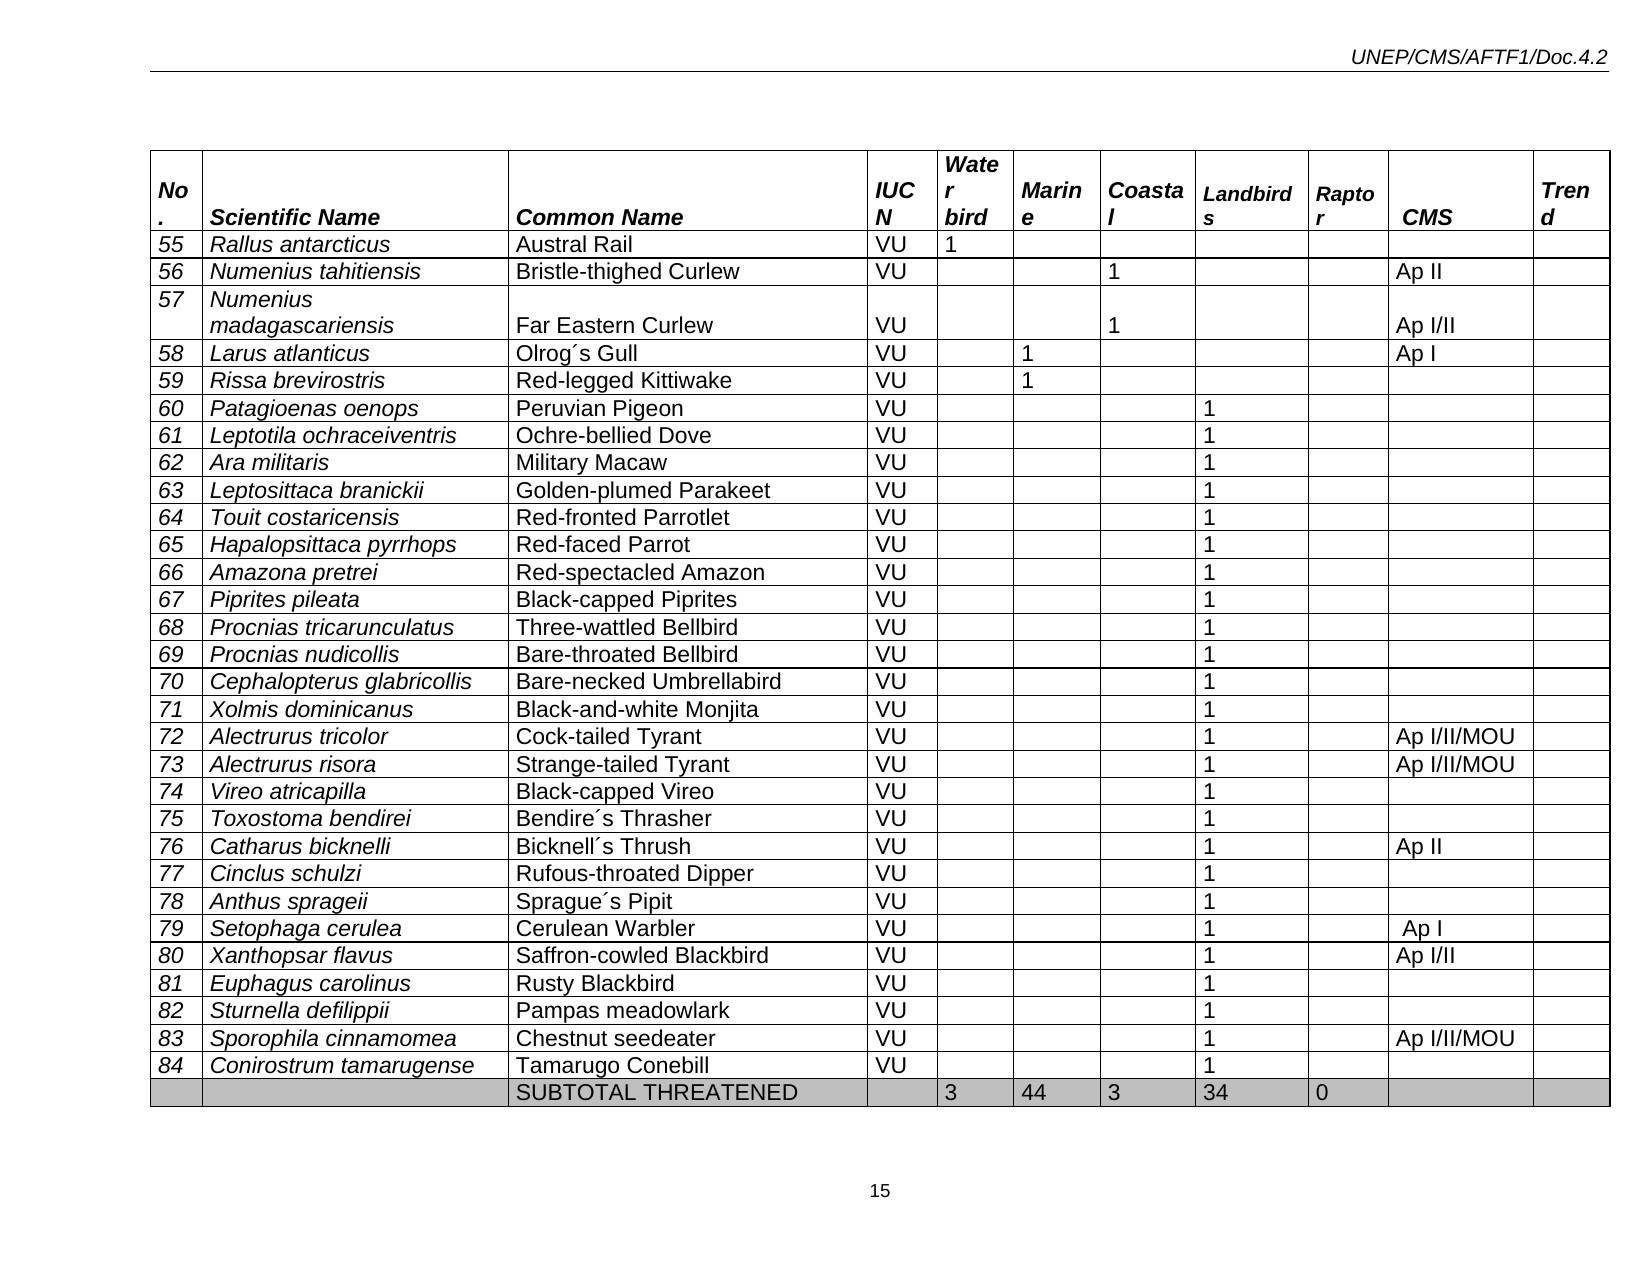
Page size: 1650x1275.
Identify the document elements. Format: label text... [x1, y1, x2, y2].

table_cell Ap II [1389, 259, 1533, 285]
table_cell 1 [1196, 805, 1308, 832]
table_cell [938, 367, 1013, 393]
table_cell Anthus sprageii [203, 888, 508, 914]
table_cell Bendire´s Thrasher [509, 805, 867, 832]
table_cell Black-and-white Monjita [509, 696, 867, 722]
table_cell [1309, 751, 1388, 777]
table_cell [1534, 395, 1609, 421]
table_cell 1 [1101, 259, 1195, 285]
table_cell [1309, 915, 1388, 941]
table_cell [1014, 970, 1100, 996]
table_cell 59 [151, 367, 202, 393]
table_cell [1534, 477, 1609, 503]
table_cell Catharus bicknelli [203, 833, 508, 859]
table_cell [1014, 395, 1100, 421]
table_cell [1309, 559, 1388, 585]
table_cell [1014, 641, 1100, 667]
table_cell 82 [151, 997, 202, 1023]
table_cell [1014, 1025, 1100, 1051]
table_cell 1 [1196, 641, 1308, 667]
table_cell 1 [1101, 286, 1195, 339]
table_cell [1534, 751, 1609, 777]
table_cell Rufous-throated Dipper [509, 860, 867, 887]
table_cell Toxostoma bendirei [203, 805, 508, 832]
table_cell 63 [151, 477, 202, 503]
table_cell 1 [1196, 669, 1308, 695]
table_cell Procnias nudicollis [203, 641, 508, 667]
table_cell 1 [1196, 860, 1308, 887]
table_cell 1 [1014, 340, 1100, 366]
table_cell VU [868, 477, 937, 503]
table_cell 57 [151, 286, 202, 339]
table_cell [1309, 997, 1388, 1023]
table_header Landbirds [1196, 151, 1308, 230]
table_cell Sprague´s Pipit [509, 888, 867, 914]
table_cell [1309, 231, 1388, 257]
table_cell Bristle-thighed Curlew [509, 259, 867, 285]
table_cell [1014, 286, 1100, 339]
table_cell [1309, 1025, 1388, 1051]
table_cell VU [868, 915, 937, 941]
table_cell [938, 504, 1013, 530]
table_cell [1196, 340, 1308, 366]
table_cell [1014, 943, 1100, 969]
table_cell [1534, 805, 1609, 832]
table_cell [1534, 449, 1609, 476]
table_cell [1101, 559, 1195, 585]
table_cell [1101, 805, 1195, 832]
table_cell [1309, 943, 1388, 969]
table_header Marine [1014, 151, 1100, 230]
table_cell [1534, 367, 1609, 393]
table_cell [1014, 259, 1100, 285]
table_cell 1 [1196, 531, 1308, 558]
table_cell 79 [151, 915, 202, 941]
table_cell [938, 778, 1013, 804]
table_cell 1 [1196, 422, 1308, 448]
table_cell [1101, 231, 1195, 257]
table_cell [1389, 888, 1533, 914]
table_cell 1 [1196, 1052, 1308, 1078]
table_cell [1389, 531, 1533, 558]
table_cell [1309, 340, 1388, 366]
table_cell [938, 669, 1013, 695]
table_cell Ap II [1389, 833, 1533, 859]
table_cell [1534, 915, 1609, 941]
table_cell [1309, 614, 1388, 640]
table_cell [1309, 477, 1388, 503]
table_cell 69 [151, 641, 202, 667]
table_cell VU [868, 231, 937, 257]
table_cell 68 [151, 614, 202, 640]
table_cell Bicknell´s Thrush [509, 833, 867, 859]
table_cell [1309, 449, 1388, 476]
table_cell [151, 1079, 202, 1106]
table_cell [1101, 860, 1195, 887]
table_cell [1534, 586, 1609, 613]
table_cell 1 [1196, 915, 1308, 941]
table_cell VU [868, 1052, 937, 1078]
table_cell [1389, 422, 1533, 448]
table_cell [1389, 641, 1533, 667]
table_cell [1389, 669, 1533, 695]
table_cell 1 [1196, 1025, 1308, 1051]
table_cell Larus atlanticus [203, 340, 508, 366]
table_cell 74 [151, 778, 202, 804]
table_cell VU [868, 395, 937, 421]
table_cell [1534, 669, 1609, 695]
table_cell [1534, 997, 1609, 1023]
table_cell [938, 340, 1013, 366]
table_cell Ap I [1389, 340, 1533, 366]
table_cell 71 [151, 696, 202, 722]
table_cell [1309, 531, 1388, 558]
table_cell [1196, 286, 1308, 339]
table_cell [1389, 1079, 1533, 1106]
table_cell Alectrurus risora [203, 751, 508, 777]
table_cell Amazona pretrei [203, 559, 508, 585]
table_cell 1 [1196, 696, 1308, 722]
table_cell [1196, 259, 1308, 285]
table_cell [1309, 286, 1388, 339]
table_cell [938, 915, 1013, 941]
table_cell VU [868, 669, 937, 695]
table_cell [1309, 641, 1388, 667]
table_cell Tamarugo Conebill [509, 1052, 867, 1078]
table_cell Black-capped Piprites [509, 586, 867, 613]
table_cell VU [868, 943, 937, 969]
table_cell Conirostrum tamarugense [203, 1052, 508, 1078]
table_cell [1309, 669, 1388, 695]
table_cell [1309, 970, 1388, 996]
table_cell 1 [1014, 367, 1100, 393]
table_cell Golden-plumed Parakeet [509, 477, 867, 503]
table_cell 1 [1196, 559, 1308, 585]
table_cell 60 [151, 395, 202, 421]
table_header Common Name [509, 151, 867, 230]
table_cell VU [868, 1025, 937, 1051]
table_cell [1309, 805, 1388, 832]
table_cell [1101, 395, 1195, 421]
table_cell VU [868, 259, 937, 285]
table_cell [1101, 586, 1195, 613]
table_cell [1534, 531, 1609, 558]
table_cell 44 [1014, 1079, 1100, 1106]
table_cell 70 [151, 669, 202, 695]
table_cell [938, 970, 1013, 996]
table_cell Vireo atricapilla [203, 778, 508, 804]
table_cell [1389, 231, 1533, 257]
table_cell SUBTOTAL THREATENED [509, 1079, 867, 1106]
table_cell [1389, 395, 1533, 421]
table_cell [1101, 614, 1195, 640]
table_cell [1534, 778, 1609, 804]
table_cell [938, 723, 1013, 749]
table_cell Red-faced Parrot [509, 531, 867, 558]
table_cell [1309, 259, 1388, 285]
table_cell [1014, 669, 1100, 695]
table_cell [1389, 504, 1533, 530]
table_cell 1 [938, 231, 1013, 257]
table_cell Saffron-cowled Blackbird [509, 943, 867, 969]
table_cell Peruvian Pigeon [509, 395, 867, 421]
table_cell [938, 997, 1013, 1023]
table_cell [938, 286, 1013, 339]
table_cell [1101, 340, 1195, 366]
table_cell [1309, 860, 1388, 887]
table_cell Numenius madagascariensis [203, 286, 508, 339]
table_cell Procnias tricarunculatus [203, 614, 508, 640]
table_cell [938, 477, 1013, 503]
table_cell [938, 943, 1013, 969]
table_cell [1101, 422, 1195, 448]
table_cell Olrog´s Gull [509, 340, 867, 366]
table_cell Pampas meadowlark [509, 997, 867, 1023]
table_cell [1014, 723, 1100, 749]
table_cell [938, 751, 1013, 777]
table_cell [1389, 970, 1533, 996]
table_cell [1534, 723, 1609, 749]
table_cell [1389, 586, 1533, 613]
table_cell VU [868, 340, 937, 366]
table_cell [1014, 915, 1100, 941]
table_cell Military Macaw [509, 449, 867, 476]
table_cell Red-spectacled Amazon [509, 559, 867, 585]
table_cell [1534, 614, 1609, 640]
table_cell 56 [151, 259, 202, 285]
table_cell 1 [1196, 778, 1308, 804]
table_cell 1 [1196, 395, 1308, 421]
table_cell [1534, 422, 1609, 448]
table_cell [1534, 231, 1609, 257]
table_cell [1101, 943, 1195, 969]
table_cell [1014, 860, 1100, 887]
table_cell [1101, 531, 1195, 558]
table_cell VU [868, 586, 937, 613]
table_header Trend [1534, 151, 1609, 230]
table_cell VU [868, 449, 937, 476]
table_cell 84 [151, 1052, 202, 1078]
table_cell 1 [1196, 586, 1308, 613]
table_cell [1014, 751, 1100, 777]
table_cell [1309, 395, 1388, 421]
table_cell Leptotila ochraceiventris [203, 422, 508, 448]
table_cell Alectrurus tricolor [203, 723, 508, 749]
table_cell 1 [1196, 943, 1308, 969]
table_cell 64 [151, 504, 202, 530]
table_cell [1309, 1052, 1388, 1078]
table_cell [1101, 751, 1195, 777]
table_cell VU [868, 696, 937, 722]
table_cell Ap I/II/MOU [1389, 751, 1533, 777]
table_cell [1014, 696, 1100, 722]
table_cell 1 [1196, 833, 1308, 859]
table_cell [1534, 504, 1609, 530]
table_cell Xanthopsar flavus [203, 943, 508, 969]
table_cell [1534, 696, 1609, 722]
table_cell [1101, 477, 1195, 503]
table_cell [1101, 504, 1195, 530]
table_cell VU [868, 778, 937, 804]
table_cell [1101, 1052, 1195, 1078]
table_cell VU [868, 805, 937, 832]
table_header Coastal [1101, 151, 1195, 230]
table_cell [938, 586, 1013, 613]
table_cell Ap I/II/MOU [1389, 723, 1533, 749]
table_cell [1389, 367, 1533, 393]
table_cell [1309, 422, 1388, 448]
table_cell [1309, 888, 1388, 914]
table_cell 62 [151, 449, 202, 476]
table_cell VU [868, 751, 937, 777]
table_cell [1014, 888, 1100, 914]
table_cell [1389, 778, 1533, 804]
table_cell [203, 1079, 508, 1106]
table_cell [938, 614, 1013, 640]
table_cell Ap I/II/MOU [1389, 1025, 1533, 1051]
table_cell [1014, 833, 1100, 859]
table_cell Cock-tailed Tyrant [509, 723, 867, 749]
table_cell [1196, 367, 1308, 393]
table_cell [1014, 997, 1100, 1023]
table_cell 75 [151, 805, 202, 832]
table_cell 66 [151, 559, 202, 585]
table_cell [1014, 504, 1100, 530]
table_cell [1101, 915, 1195, 941]
table_cell [1014, 422, 1100, 448]
table_cell Ap I [1389, 915, 1533, 941]
table_cell [1101, 888, 1195, 914]
table_cell 81 [151, 970, 202, 996]
table_cell [938, 395, 1013, 421]
table_cell Cerulean Warbler [509, 915, 867, 941]
table_cell 67 [151, 586, 202, 613]
table_cell [1534, 641, 1609, 667]
table_cell Touit costaricensis [203, 504, 508, 530]
table_cell [1389, 696, 1533, 722]
table_cell [1309, 833, 1388, 859]
table_cell 1 [1196, 888, 1308, 914]
table_cell [1389, 997, 1533, 1023]
table_cell Ap I/II [1389, 286, 1533, 339]
table_cell [1196, 231, 1308, 257]
table_cell Euphagus carolinus [203, 970, 508, 996]
table_cell Red-fronted Parrotlet [509, 504, 867, 530]
table_header CMS [1389, 151, 1533, 230]
table_header No. [151, 151, 202, 230]
table_cell Chestnut seedeater [509, 1025, 867, 1051]
table_cell Bare-throated Bellbird [509, 641, 867, 667]
table_cell Black-capped Vireo [509, 778, 867, 804]
table_cell [938, 696, 1013, 722]
table_cell [1014, 1052, 1100, 1078]
table_cell Patagioenas oenops [203, 395, 508, 421]
table_cell [938, 1025, 1013, 1051]
table_cell [1389, 860, 1533, 887]
table_cell Red-legged Kittiwake [509, 367, 867, 393]
table_cell VU [868, 641, 937, 667]
table_cell [1101, 723, 1195, 749]
table_header IUCN [868, 151, 937, 230]
table_cell [1389, 449, 1533, 476]
table_cell Hapalopsittaca pyrrhops [203, 531, 508, 558]
table_cell [938, 559, 1013, 585]
table_cell Far Eastern Curlew [509, 286, 867, 339]
table_cell VU [868, 504, 937, 530]
table_cell 55 [151, 231, 202, 257]
table_cell Bare-necked Umbrellabird [509, 669, 867, 695]
table_cell 78 [151, 888, 202, 914]
table_cell 72 [151, 723, 202, 749]
table_cell [1534, 259, 1609, 285]
table_cell VU [868, 723, 937, 749]
table_cell [868, 1079, 937, 1106]
table_cell VU [868, 970, 937, 996]
table_cell VU [868, 559, 937, 585]
table_cell [1014, 559, 1100, 585]
table_cell 1 [1196, 449, 1308, 476]
table_cell [938, 833, 1013, 859]
table_header Raptor [1309, 151, 1388, 230]
table_cell 73 [151, 751, 202, 777]
table_cell [1389, 559, 1533, 585]
table_cell [938, 888, 1013, 914]
table_cell 77 [151, 860, 202, 887]
table_cell 61 [151, 422, 202, 448]
table_cell [1389, 805, 1533, 832]
table_cell Rissa brevirostris [203, 367, 508, 393]
table_cell Three-wattled Bellbird [509, 614, 867, 640]
table_cell [1534, 943, 1609, 969]
table_cell 1 [1196, 723, 1308, 749]
table_cell [1014, 477, 1100, 503]
table_cell 3 [938, 1079, 1013, 1106]
table_cell [1534, 833, 1609, 859]
table_cell [938, 1052, 1013, 1078]
table_cell VU [868, 422, 937, 448]
table_cell [938, 422, 1013, 448]
table_cell Ochre-bellied Dove [509, 422, 867, 448]
table_cell [1534, 1079, 1609, 1106]
table_cell [1534, 860, 1609, 887]
table_cell [1101, 970, 1195, 996]
table_cell 80 [151, 943, 202, 969]
table_cell [1534, 559, 1609, 585]
table_header Water bird [938, 151, 1013, 230]
table_cell [1534, 1052, 1609, 1078]
table_cell [1101, 1025, 1195, 1051]
table_cell Austral Rail [509, 231, 867, 257]
table_cell Rallus antarcticus [203, 231, 508, 257]
table_cell Cephalopterus glabricollis [203, 669, 508, 695]
table_cell [1101, 696, 1195, 722]
table_cell VU [868, 614, 937, 640]
table_cell [1534, 888, 1609, 914]
table_cell 1 [1196, 970, 1308, 996]
table_cell 1 [1196, 751, 1308, 777]
table_cell 1 [1196, 614, 1308, 640]
table_cell [1534, 340, 1609, 366]
table_cell [938, 641, 1013, 667]
table_cell VU [868, 860, 937, 887]
table_cell Sporophila cinnamomea [203, 1025, 508, 1051]
table_cell 58 [151, 340, 202, 366]
table_cell Rusty Blackbird [509, 970, 867, 996]
table_cell 76 [151, 833, 202, 859]
table_cell Xolmis dominicanus [203, 696, 508, 722]
table_cell [938, 805, 1013, 832]
table_cell Leptosittaca branickii [203, 477, 508, 503]
table_cell [1309, 504, 1388, 530]
table_cell [1309, 586, 1388, 613]
table_cell [1309, 723, 1388, 749]
table_cell VU [868, 888, 937, 914]
table_cell [1101, 641, 1195, 667]
table_cell [1101, 449, 1195, 476]
table_cell VU [868, 997, 937, 1023]
table_cell [1014, 531, 1100, 558]
table_cell Ap I/II [1389, 943, 1533, 969]
table_cell 0 [1309, 1079, 1388, 1106]
table_cell 34 [1196, 1079, 1308, 1106]
table_cell [1014, 449, 1100, 476]
table_cell [1534, 286, 1609, 339]
table_header Scientific Name [203, 151, 508, 230]
table_cell 83 [151, 1025, 202, 1051]
table_cell [938, 531, 1013, 558]
table_cell [938, 449, 1013, 476]
table_cell [1534, 970, 1609, 996]
table_cell 1 [1196, 477, 1308, 503]
table_cell [1389, 614, 1533, 640]
table_cell Ara militaris [203, 449, 508, 476]
table_cell Sturnella defilippii [203, 997, 508, 1023]
table_cell [1534, 1025, 1609, 1051]
table_cell Numenius tahitiensis [203, 259, 508, 285]
table_cell [938, 259, 1013, 285]
table_cell 1 [1196, 504, 1308, 530]
table_cell [1014, 778, 1100, 804]
table_cell [1389, 1052, 1533, 1078]
table_cell 1 [1196, 997, 1308, 1023]
table_cell Setophaga cerulea [203, 915, 508, 941]
table_cell [1101, 367, 1195, 393]
table_cell [1014, 586, 1100, 613]
table_cell VU [868, 367, 937, 393]
table_cell [1309, 367, 1388, 393]
table_cell [1014, 614, 1100, 640]
table_cell [1101, 669, 1195, 695]
table_cell [1014, 231, 1100, 257]
table_cell [938, 860, 1013, 887]
table_cell 3 [1101, 1079, 1195, 1106]
table_cell VU [868, 833, 937, 859]
table_cell [1309, 778, 1388, 804]
table_cell [1014, 805, 1100, 832]
table_cell [1309, 696, 1388, 722]
table_cell Piprites pileata [203, 586, 508, 613]
table_cell [1101, 997, 1195, 1023]
table_cell Cinclus schulzi [203, 860, 508, 887]
table_cell [1101, 778, 1195, 804]
table_cell VU [868, 286, 937, 339]
table_cell [1389, 477, 1533, 503]
table_cell 65 [151, 531, 202, 558]
table_cell VU [868, 531, 937, 558]
table_cell [1101, 833, 1195, 859]
table_cell Strange-tailed Tyrant [509, 751, 867, 777]
